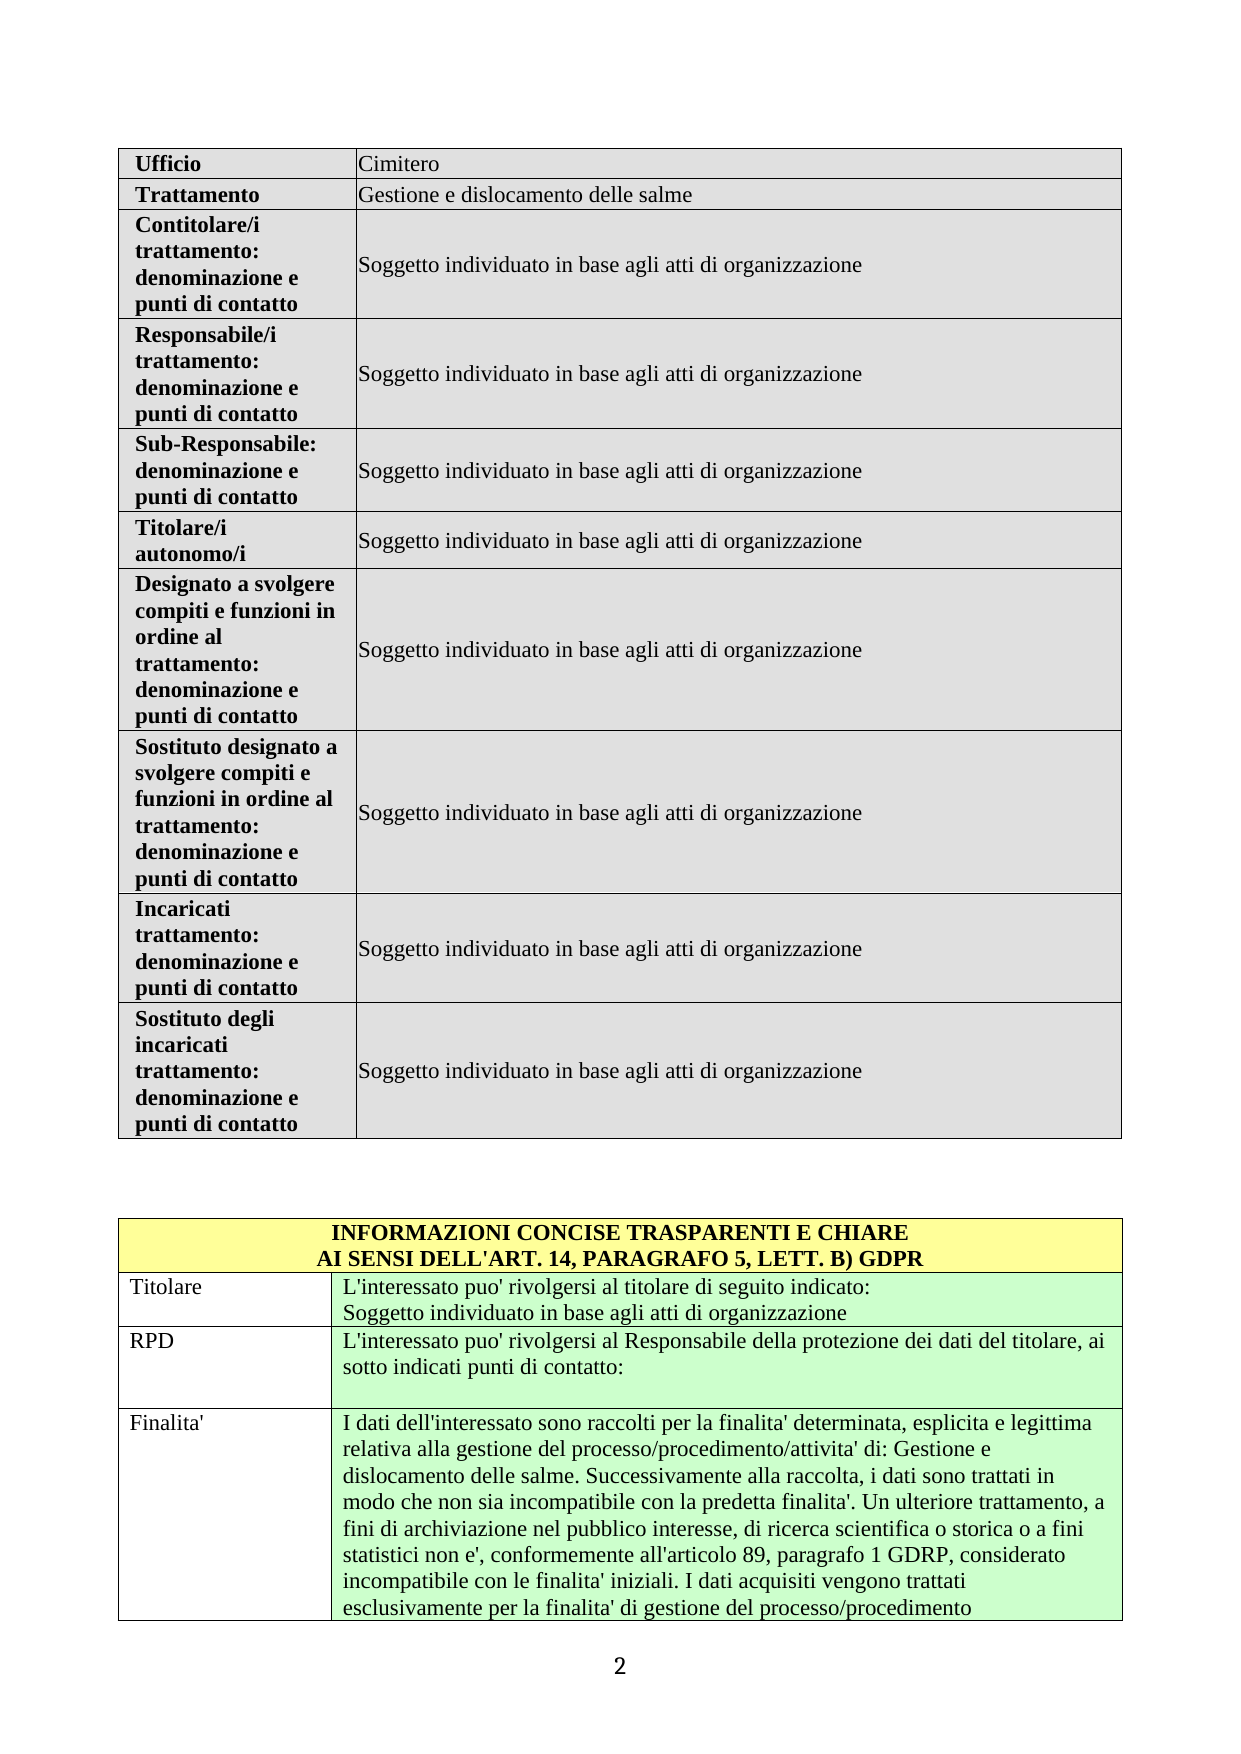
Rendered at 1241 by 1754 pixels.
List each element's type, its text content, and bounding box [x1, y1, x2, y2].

table_cell Sostituto degli incaricati trattamento: denominazione e punti di contatto [119, 1003, 356, 1138]
table_cell Incaricati trattamento: denominazione e punti di contatto [119, 894, 356, 1002]
table_cell Soggetto individuato in base agli atti di organizzazione [357, 429, 1121, 511]
table_cell Soggetto individuato in base agli atti di organizzazione [357, 319, 1121, 428]
table_cell L'interessato puo' rivolgersi al titolare di seguito indicato: Soggetto individuato in base agli atti di organizzazione [332, 1273, 1122, 1326]
table_cell Trattamento [119, 179, 356, 209]
table_cell Titolare/i autonomo/i [119, 512, 356, 568]
table_cell Cimitero [357, 149, 1121, 178]
table_cell Contitolare/i trattamento: denominazione e punti di contatto [119, 210, 356, 318]
table_cell RPD [119, 1327, 331, 1408]
table_cell Titolare [119, 1273, 331, 1326]
table_cell Sostituto designato a svolgere compiti e funzioni in ordine al trattamento: denominazione e punti di contatto [119, 731, 356, 892]
table_cell L'interessato puo' rivolgersi al Responsabile della protezione dei dati del titolare, ai sotto indicati punti di contatto: [332, 1327, 1122, 1408]
table_cell Soggetto individuato in base agli atti di organizzazione [357, 1003, 1121, 1138]
table_cell Soggetto individuato in base agli atti di organizzazione [357, 731, 1121, 892]
table_cell Soggetto individuato in base agli atti di organizzazione [357, 569, 1121, 730]
table_cell Soggetto individuato in base agli atti di organizzazione [357, 210, 1121, 318]
table_cell Designato a svolgere compiti e funzioni in ordine al trattamento: denominazione e punti di contatto [119, 569, 356, 730]
table_cell Soggetto individuato in base agli atti di organizzazione [357, 512, 1121, 568]
table_cell Soggetto individuato in base agli atti di organizzazione [357, 894, 1121, 1002]
table_cell Ufficio [119, 149, 356, 178]
table_cell Finalita' [119, 1409, 331, 1620]
table_cell Responsabile/i trattamento: denominazione e punti di contatto [119, 319, 356, 428]
table_cell Gestione e dislocamento delle salme [357, 179, 1121, 209]
table_header INFORMAZIONI CONCISE TRASPARENTI E CHIARE AI SENSI DELL'ART. 14, PARAGRAFO 5, LETT. B) GDPR [119, 1219, 1122, 1272]
table_cell Sub-Responsabile: denominazione e punti di contatto [119, 429, 356, 511]
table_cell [332, 1409, 1122, 1620]
